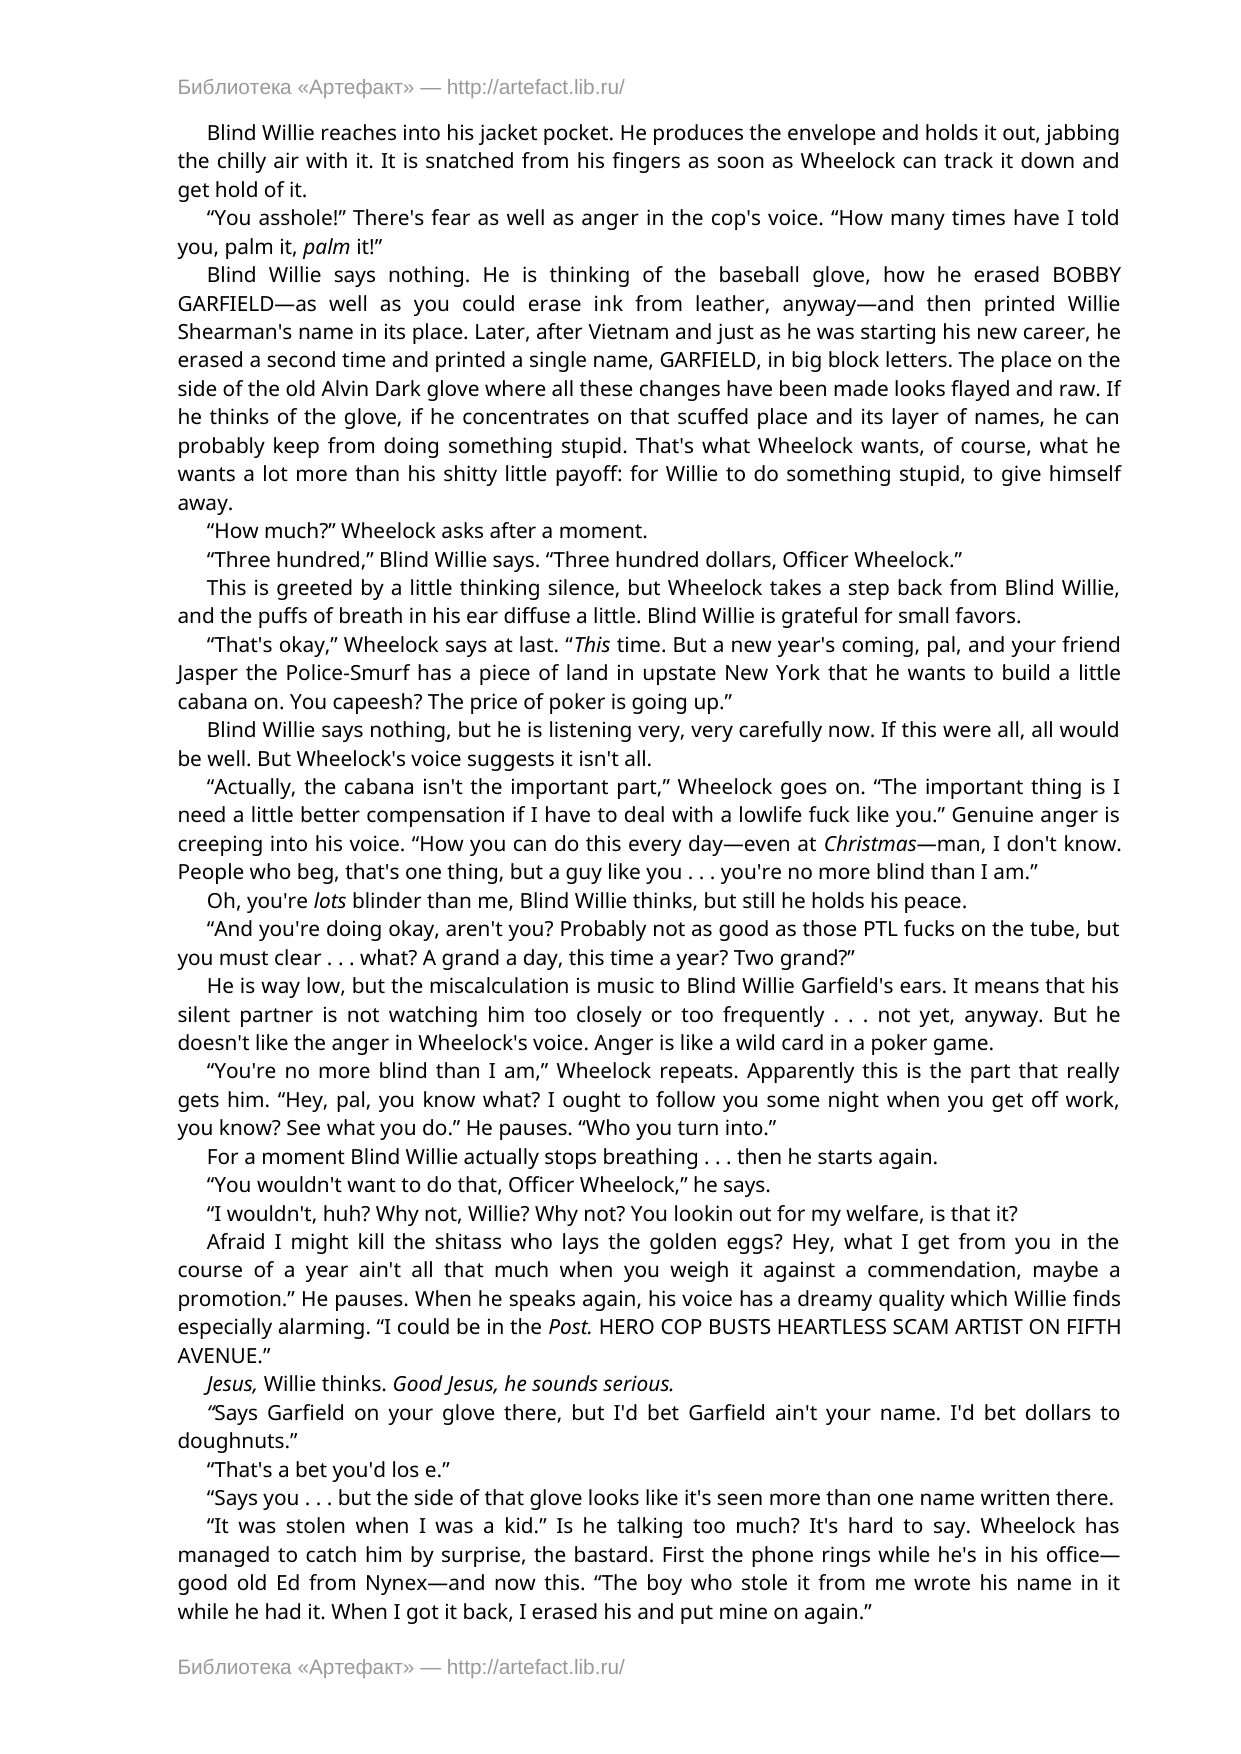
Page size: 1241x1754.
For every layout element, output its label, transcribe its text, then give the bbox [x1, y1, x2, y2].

text “And you're doing okay, aren't you? Probably not as good as those PTL fucks on the tube, but you must clear . . . what? A grand a day, this time a year? Two grand?” [177, 914, 1122, 971]
text “I wouldn't, huh? Why not, Willie? Why not? You lookin out for my welfare, is that it? [177, 1199, 1122, 1227]
text Blind Willie says nothing. He is thinking of the baseball glove, how he erased BOBBY GARFIELD—as well as you could erase ink from leather, anyway—and then printed Willie Shearman's name in its place. Later, after Vietnam and just as he was starting his new career, he erased a second time and printed a single name, GARFIELD, in big block letters. The place on the side of the old Alvin Dark glove where all these changes have been made looks flayed and raw. If he thinks of the glove, if he concentrates on that scuffed place and its layer of names, he can probably keep from doing something stupid. That's what Wheelock wants, of course, what he wants a lot more than his shitty little payoff: for Willie to do something stupid, to give himself away. [177, 260, 1122, 516]
text “You asshole!” There's fear as well as anger in the cop's voice. “How many times have I told you, palm it, palm it!” [177, 203, 1122, 260]
text Blind Willie reaches into his jacket pocket. He produces the envelope and holds it out, jabbing the chilly air with it. It is snatched from his fingers as soon as Wheelock can track it down and get hold of it. [177, 118, 1122, 203]
text For a moment Blind Willie actually stops breathing . . . then he starts again. [177, 1142, 1122, 1170]
text “That's okay,” Wheelock says at last. “This time. But a new year's coming, pal, and your friend Jasper the Police-Smurf has a piece of land in upstate New York that he wants to build a little cabana on. You capeesh? The price of poker is going up.” [177, 630, 1122, 715]
text “Says Garfield on your glove there, but I'd bet Garfield ain't your name. I'd bet dollars to doughnuts.” [177, 1398, 1122, 1455]
text “Three hundred,” Blind Willie says. “Three hundred dollars, Officer Wheelock.” [177, 545, 1122, 573]
text This is greeted by a little thinking silence, but Wheelock takes a step back from Blind Willie, and the puffs of breath in his ear diffuse a little. Blind Willie is grateful for small favors. [177, 573, 1122, 630]
text “Says you . . . but the side of that glove looks like it's seen more than one name written there. [177, 1483, 1122, 1512]
text Blind Willie says nothing, but he is listening very, very carefully now. If this were all, all would be well. But Wheelock's voice suggests it isn't all. [177, 715, 1122, 772]
text He is way low, but the miscalculation is music to Blind Willie Garfield's ears. It means that his silent partner is not watching him too closely or too frequently . . . not yet, anyway. But he doesn't like the anger in Wheelock's voice. Anger is like a wild card in a poker game. [177, 971, 1122, 1057]
text “You wouldn't want to do that, Officer Wheelock,” he says. [177, 1170, 1122, 1199]
text “Actually, the cabana isn't the important part,” Wheelock goes on. “The important thing is I need a little better compensation if I have to deal with a lowlife fuck like you.” Genuine anger is creeping into his voice. “How you can do this every day—even at Christmas—man, I don't know. People who beg, that's one thing, but a guy like you . . . you're no more blind than I am.” [177, 772, 1122, 886]
text “You're no more blind than I am,” Wheelock repeats. Apparently this is the part that really gets him. “Hey, pal, you know what? I ought to follow you some night when you get off work, you know? See what you do.” He pauses. “Who you turn into.” [177, 1057, 1122, 1142]
text “That's a bet you'd los e.” [177, 1455, 1122, 1483]
text Jesus, Willie thinks. Good Jesus, he sounds serious. [177, 1369, 1122, 1398]
text “It was stolen when I was a kid.” Is he talking too much? It's hard to say. Wheelock has managed to catch him by surprise, the bastard. First the phone rings while he's in his office—good old Ed from Nynex—and now this. “The boy who stole it from me wrote his name in it while he had it. When I got it back, I erased his and put mine on again.” [177, 1512, 1122, 1625]
text Afraid I might kill the shitass who lays the golden eggs? Hey, what I get from you in the course of a year ain't all that much when you weigh it against a commendation, maybe a promotion.” He pauses. When he speaks again, his voice has a dreamy quality which Willie finds especially alarming. “I could be in the Post. HERO COP BUSTS HEARTLESS SCAM ARTIST ON FIFTH AVENUE.” [177, 1227, 1122, 1369]
text “How much?” Wheelock asks after a moment. [177, 516, 1122, 545]
text Oh, you're lots blinder than me, Blind Willie thinks, but still he holds his peace. [177, 886, 1122, 914]
